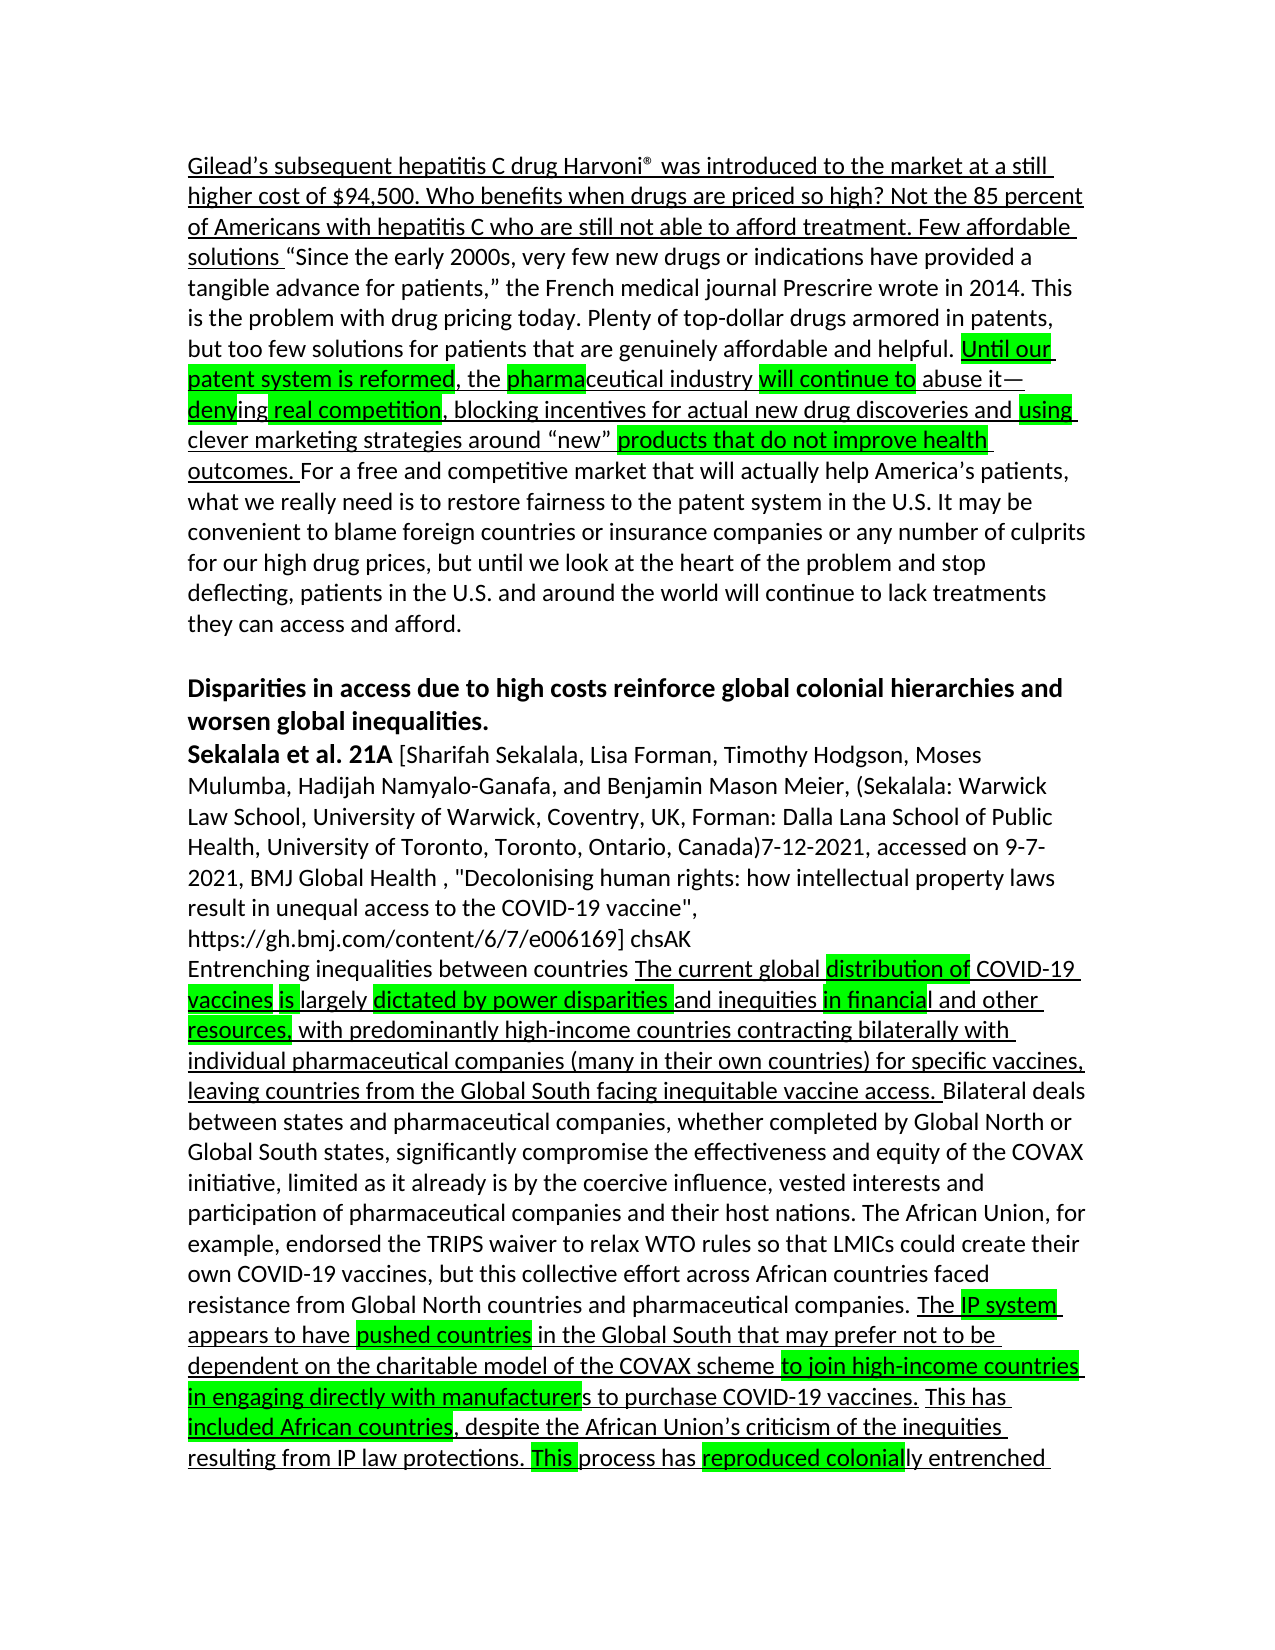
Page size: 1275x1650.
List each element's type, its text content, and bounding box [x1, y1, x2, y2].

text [187, 150, 1087, 638]
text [187, 953, 1087, 1472]
text Sekalala et al. 21A [Sharifah Sekalala, Lisa Forman, Timothy Hodgson, Moses Mulumba, Hadijah Namyalo-Ganafa, and Benjamin Mason Meier, (Sekalala: Warwick Law School, University of Warwick, Coventry, UK, Forman: Dalla Lana School of Public Health, University of Toronto, Toronto, Ontario, Canada)7-12-2021, accessed on 9-7-2021, BMJ Global Health , "Decolonising human rights: how intellectual property laws result in unequal access to the COVID-19 vaccine", https://gh.bmj.com/content/6/7/e006169] chsAK [187, 737, 1087, 953]
subtitle Disparities in access due to high costs reinforce global colonial hierarchies and worsen global inequalities. [187, 671, 1087, 737]
